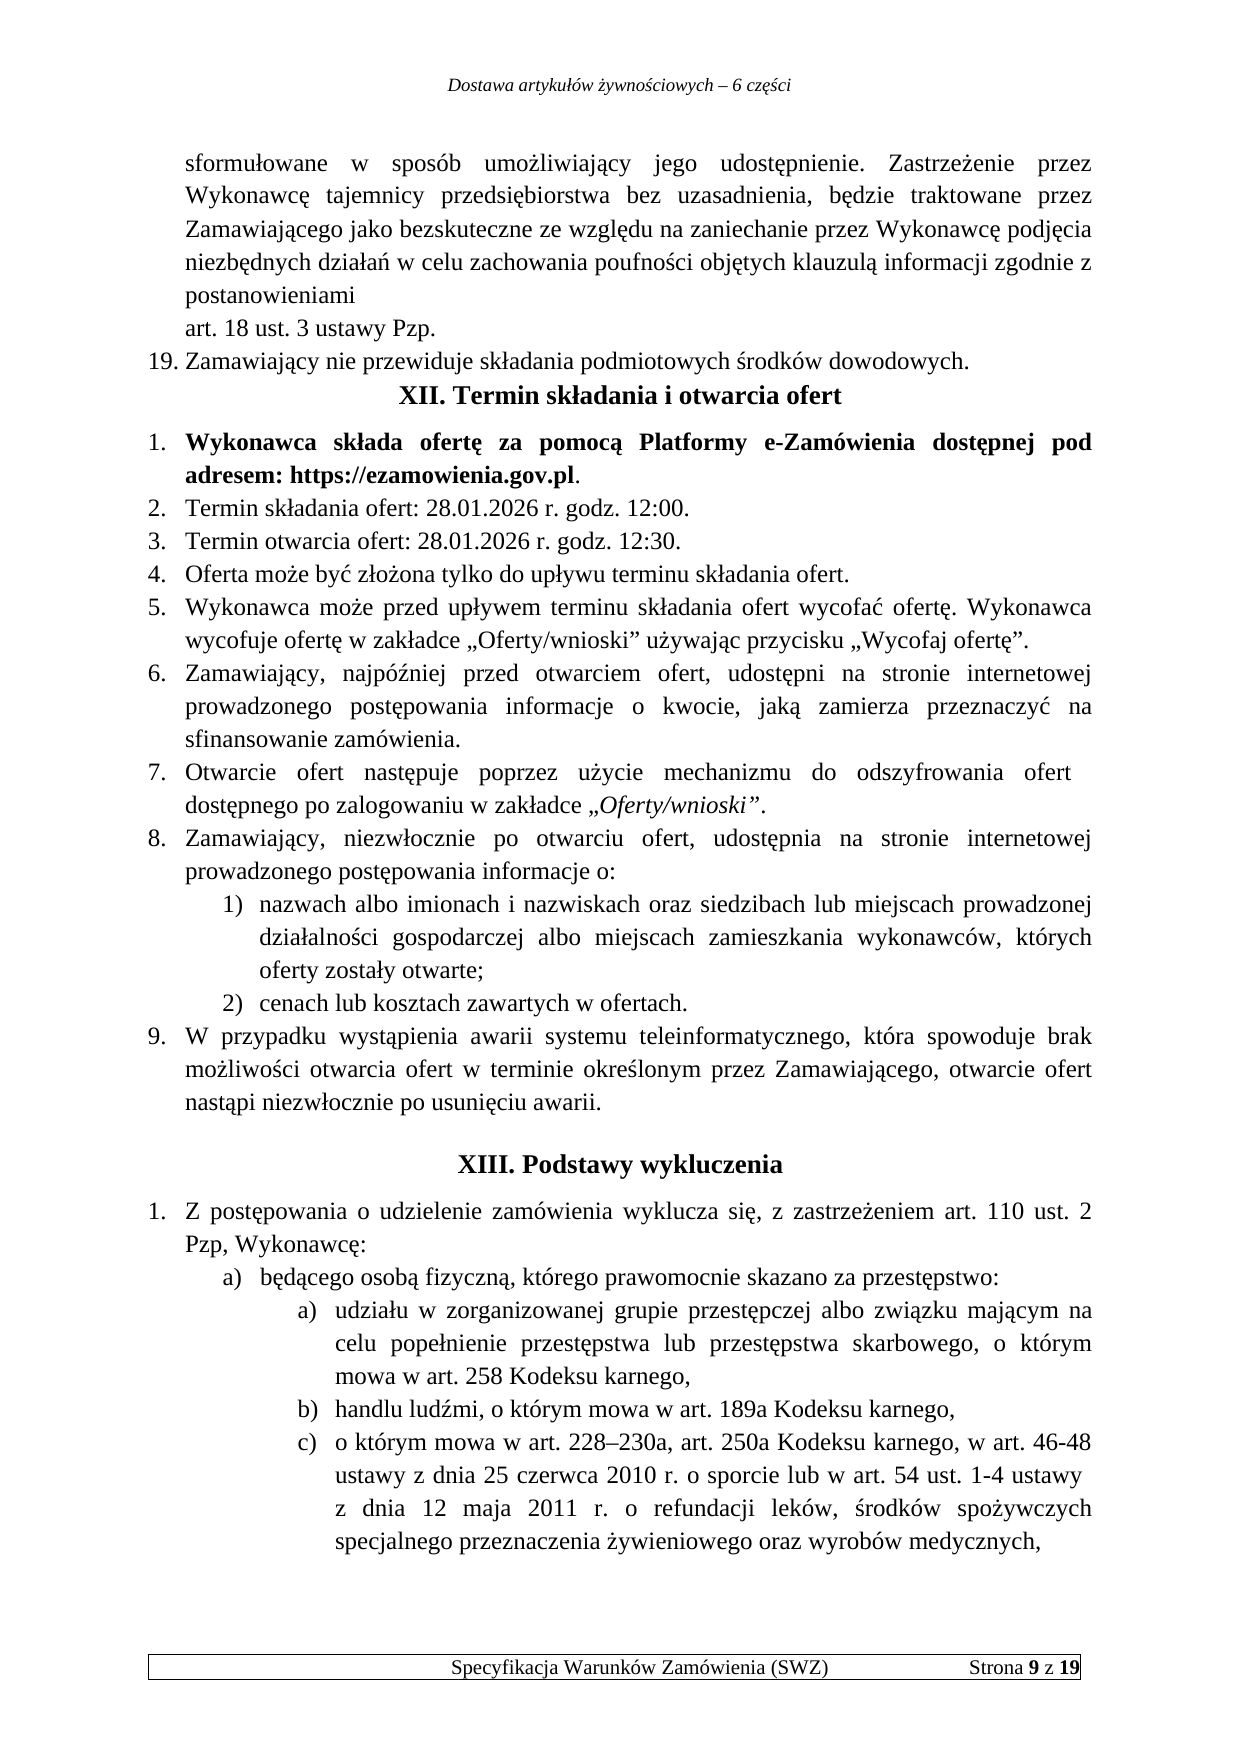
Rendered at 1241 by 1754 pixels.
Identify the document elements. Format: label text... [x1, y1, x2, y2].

list cenach lub kosztach zawartych w ofertach. [222, 988, 1093, 1017]
list Zamawiający, niezwłocznie po otwarciu ofert, udostępnia na stronie internetowej prowadzonego postępowania informacje o: [148, 823, 1093, 885]
list Zamawiający nie przewiduje składania podmiotowych środków dowodowych. [148, 346, 1093, 374]
text XIII. Podstawy wykluczenia [148, 1148, 1093, 1179]
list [148, 148, 1093, 341]
list udziału w zorganizowanej grupie przestępczej albo związku mającym na celu popełnienie przestępstwa lub przestępstwa skarbowego, o którym mowa w art. 258 Kodeksu karnego, [297, 1295, 1093, 1390]
list Wykonawca składa ofertę za pomocą Platformy e-Zamówienia dostępnej pod adresem: https://ezamowienia.gov.pl. [148, 427, 1093, 489]
list W przypadku wystąpienia awarii systemu teleinformatycznego, która spowoduje brak możliwości otwarcia ofert w terminie określonym przez Zamawiającego, otwarcie ofert nastąpi niezwłocznie po usunięciu awarii. [148, 1021, 1093, 1116]
list Wykonawca może przed upływem terminu składania ofert wycofać ofertę. Wykonawca wycofuje ofertę w zakładce „Oferty/wnioski” używając przycisku „Wycofaj ofertę”. [148, 592, 1093, 654]
list nazwach albo imionach i nazwiskach oraz siedzibach lub miejscach prowadzonej działalności gospodarczej albo miejscach zamieszkania wykonawców, których oferty zostały otwarte; [222, 889, 1093, 984]
list Zamawiający, najpóźniej przed otwarciem ofert, udostępni na stronie internetowej prowadzonego postępowania informacje o kwocie, jaką zamierza przeznaczyć na sfinansowanie zamówienia. [148, 658, 1093, 753]
list o którym mowa w art. 228–230a, art. 250a Kodeksu karnego, w art. 46-48 ustawy z dnia 25 czerwca 2010 r. o sporcie lub w art. 54 ust. 1-4 ustawy z dnia 12 maja 2011 r. o refundacji leków, środków spożywczych specjalnego przeznaczenia żywieniowego oraz wyrobów medycznych, [297, 1427, 1093, 1555]
list będącego osobą fizyczną, którego prawomocnie skazano za przestępstwo: [222, 1262, 1093, 1291]
list Otwarcie ofert następuje poprzez użycie mechanizmu do odszyfrowania ofert dostępnego po zalogowaniu w zakładce „Oferty/wnioski”. [148, 757, 1093, 819]
list handlu ludźmi, o którym mowa w art. 189a Kodeksu karnego, [297, 1394, 1093, 1423]
text XII. Termin składania i otwarcia ofert [148, 379, 1093, 410]
list Termin składania ofert: 28.01.2026 r. godz. 12:00. [148, 493, 1093, 522]
list Termin otwarcia ofert: 28.01.2026 r. godz. 12:30. [148, 526, 1093, 555]
list Z postępowania o udzielenie zamówienia wyklucza się, z zastrzeżeniem art. 110 ust. 2 Pzp, Wykonawcę: [148, 1196, 1093, 1258]
list Oferta może być złożona tylko do upływu terminu składania ofert. [148, 559, 1093, 588]
